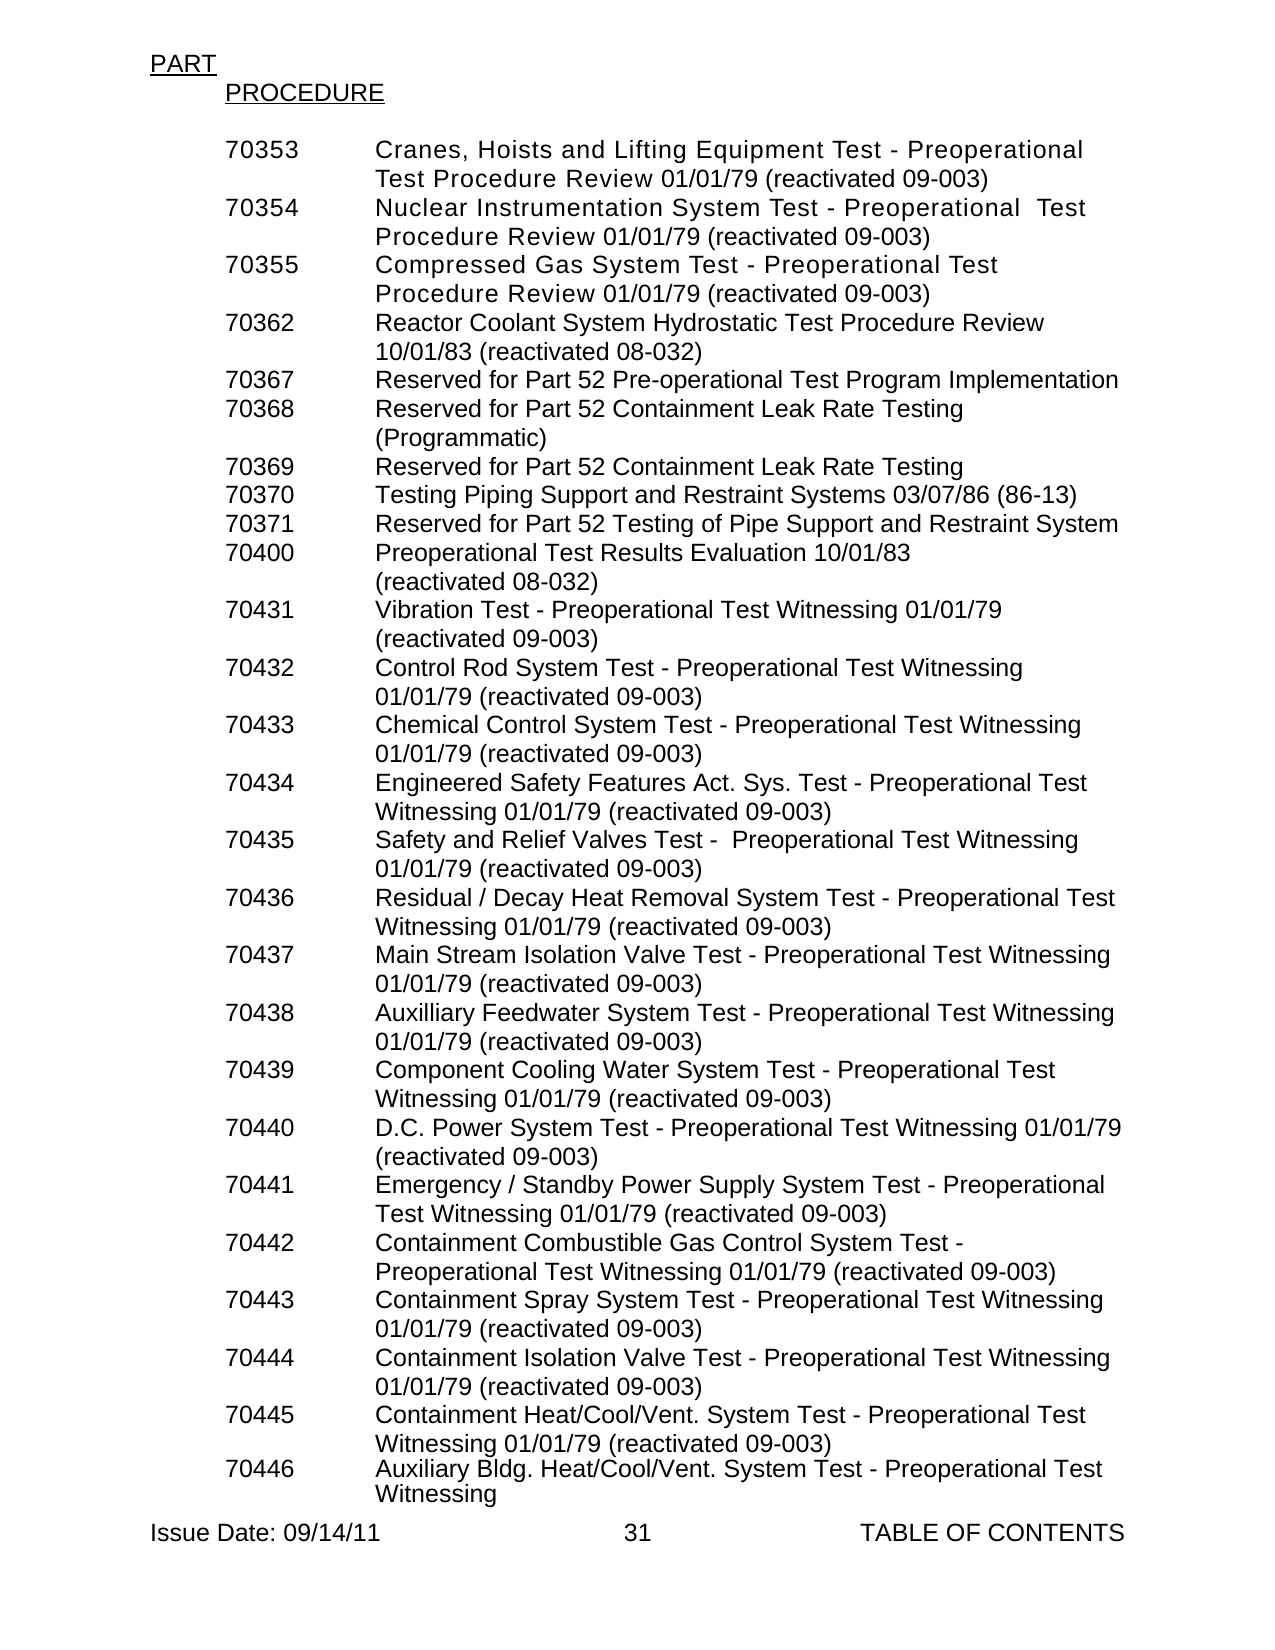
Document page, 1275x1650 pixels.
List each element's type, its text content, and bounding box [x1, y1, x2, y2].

text 70446 Auxiliary Bldg. Heat/Cool/Vent. System Test - Preoperational Test Witnessing [150, 1458, 1125, 1508]
text 70437 Main Stream Isolation Valve Test - Preoperational Test Witnessing 01/01/79 (reactivated 09-003) [150, 940, 1125, 998]
text (reactivated 08-032) [150, 567, 1125, 595]
text 70444 Containment Isolation Valve Test - Preoperational Test Witnessing 01/01/79 (reactivated 09-003) [150, 1343, 1125, 1400]
text 70353 Cranes, Hoists and Lifting Equipment Test - Preoperational Test Procedure Review 01/01/79 (reactivated 09-003) [150, 135, 1125, 193]
text 70367 Reserved for Part 52 Pre-operational Test Program Implementation [225, 365, 1125, 394]
text 70440 D.C. Power System Test - Preoperational Test Witnessing 01/01/79 (reactivated 09-003) [150, 1113, 1125, 1170]
text 70442 Containment Combustible Gas Control System Test - Preoperational Test Witnessing 01/01/79 (reactivated 09-003) [150, 1228, 1125, 1285]
text 70438 Auxilliary Feedwater System Test - Preoperational Test Witnessing 01/01/79 (reactivated 09-003) [150, 998, 1125, 1055]
text 70371 Reserved for Part 52 Testing of Pipe Support and Restraint System [150, 509, 1125, 538]
text 70435 Safety and Relief Valves Test - Preoperational Test Witnessing 01/01/79 (reactivated 09-003) [150, 825, 1125, 883]
text 70431 Vibration Test - Preoperational Test Witnessing 01/01/79 (reactivated 09-003) [150, 595, 1125, 653]
text 70369 Reserved for Part 52 Containment Leak Rate Testing [225, 452, 1125, 480]
text 70443 Containment Spray System Test - Preoperational Test Witnessing 01/01/79 (reactivated 09-003) [150, 1285, 1125, 1343]
text 70439 Component Cooling Water System Test - Preoperational Test Witnessing 01/01/79 (reactivated 09-003) [150, 1055, 1125, 1113]
text 70441 Emergency / Standby Power Supply System Test - Preoperational Test Witnessing 01/01/79 (reactivated 09-003) [150, 1170, 1125, 1228]
text 70434 Engineered Safety Features Act. Sys. Test - Preoperational Test Witnessing 01/01/79 (reactivated 09-003) [150, 768, 1125, 825]
text 70368 Reserved for Part 52 Containment Leak Rate Testing (Programmatic) [225, 394, 1125, 452]
text 70445 Containment Heat/Cool/Vent. System Test - Preoperational Test Witnessing 01/01/79 (reactivated 09-003) [150, 1400, 1125, 1458]
text 70400 Preoperational Test Results Evaluation 10/01/83 [150, 538, 1125, 567]
text 70433 Chemical Control System Test - Preoperational Test Witnessing 01/01/79 (reactivated 09-003) [150, 710, 1125, 768]
text 70436 Residual / Decay Heat Removal System Test - Preoperational Test Witnessing 01/01/79 (reactivated 09-003) [150, 883, 1125, 940]
text 70354 Nuclear Instrumentation System Test - Preoperational Test Procedure Review 01/01/79 (reactivated 09-003) [150, 193, 1125, 250]
text 70432 Control Rod System Test - Preoperational Test Witnessing 01/01/79 (reactivated 09-003) [150, 653, 1125, 710]
text 70355 Compressed Gas System Test - Preoperational Test Procedure Review 01/01/79 (reactivated 09-003) [150, 250, 1125, 308]
text 70370 Testing Piping Support and Restraint Systems 03/07/86 (86-13) [150, 480, 1125, 509]
text 70362 Reactor Coolant System Hydrostatic Test Procedure Review 10/01/83 (reactivated 08-032) [150, 308, 1125, 365]
